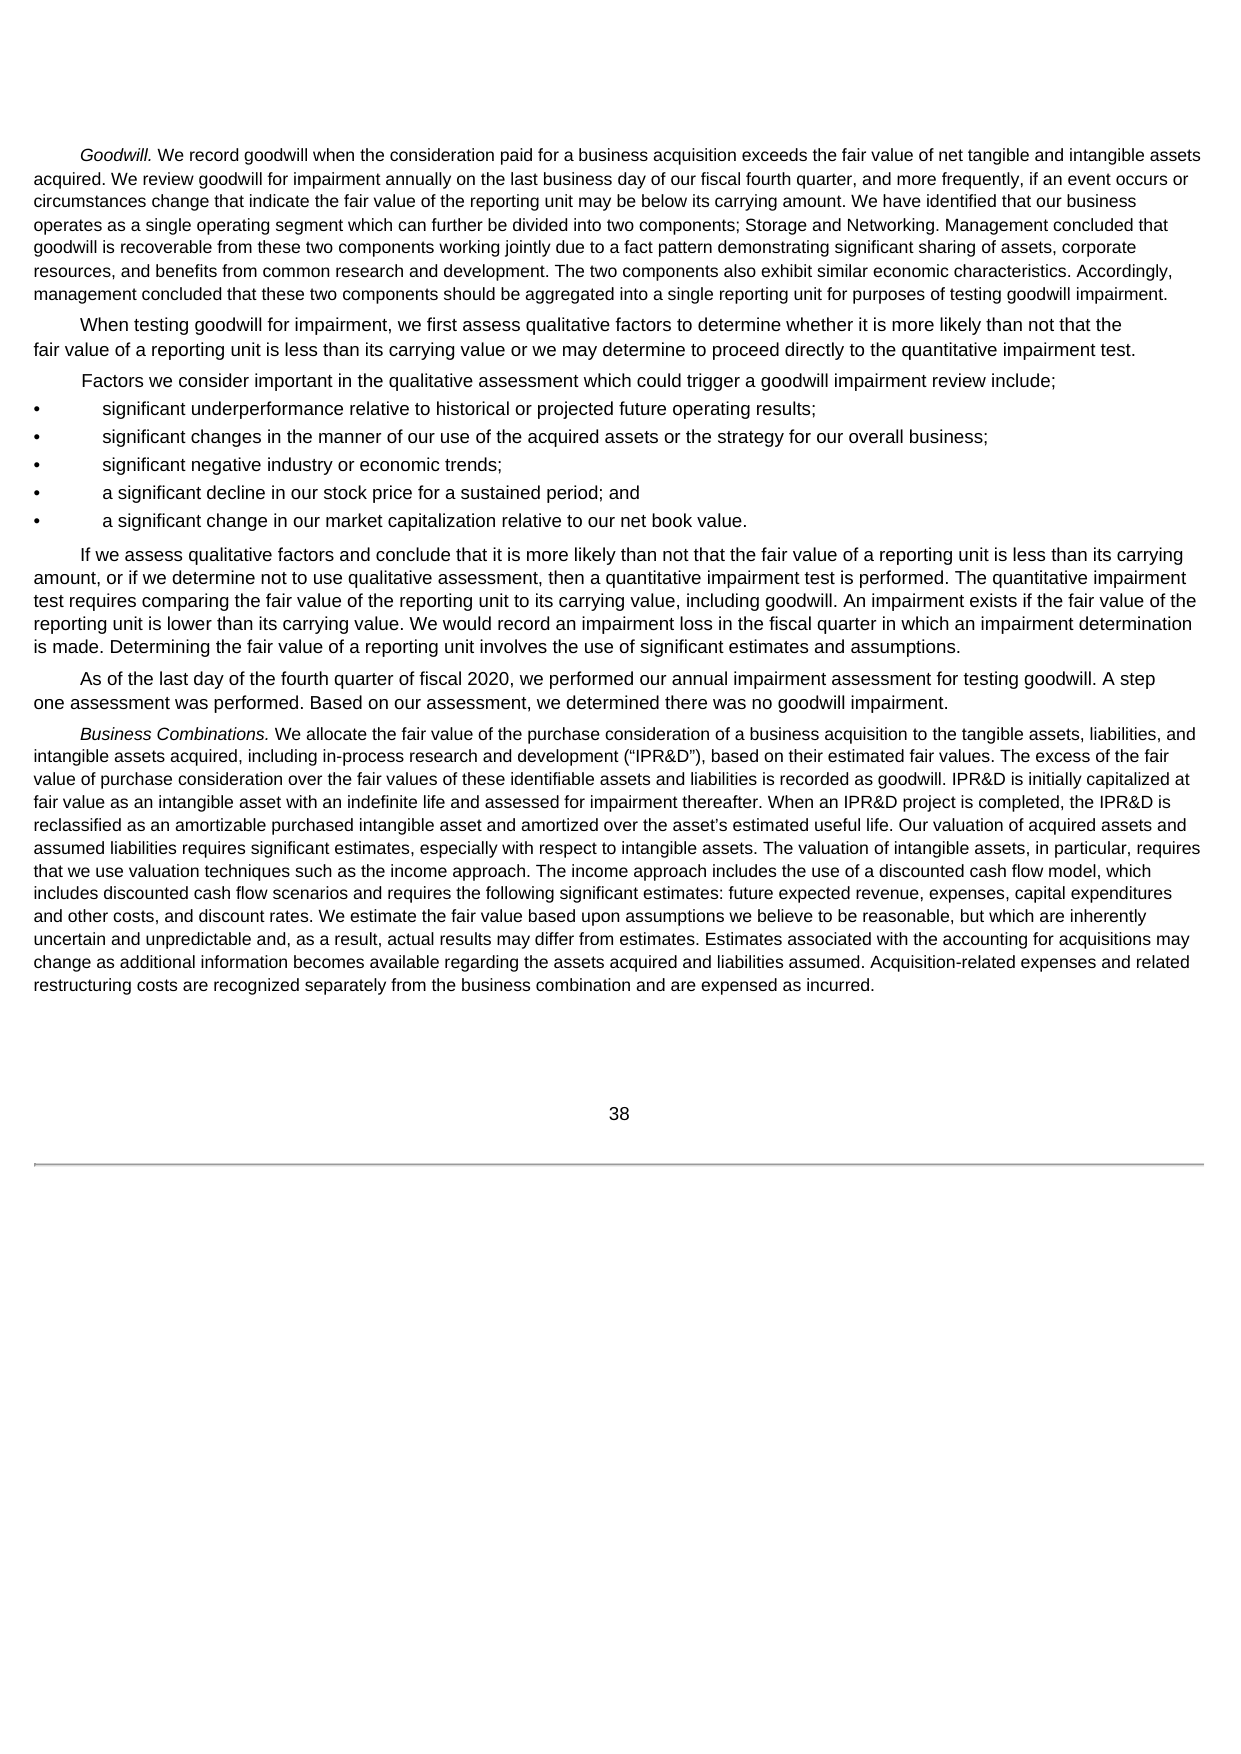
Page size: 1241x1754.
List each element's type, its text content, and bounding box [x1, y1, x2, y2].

picture [34, 1163, 1205, 1167]
text 38 [33, 1103, 1205, 1124]
list a significant decline in our stock price for a sustained period; and [33, 482, 1203, 504]
list significant changes in the manner of our use of the acquired assets or the strategy for our overall business; [33, 426, 1203, 447]
list a significant change in our market capitalization relative to our net book value. [33, 510, 1203, 532]
list significant underperformance relative to historical or projected future operating results; [33, 398, 1203, 419]
text When testing goodwill for impairment, we first assess qualitative factors to determine whether it is more likely than not that the fair value of a reporting unit is less than its carrying value or we may determine to proceed directly to the quantitative impairment test. [33, 313, 1149, 360]
list significant negative industry or economic trends; [33, 454, 1203, 476]
text Goodwill. We record goodwill when the consideration paid for a business acquisition exceeds the fair value of net tangible and intangible assets acquired. We review goodwill for impairment annually on the last business day of our fiscal fourth quarter, and more frequently, if an event occurs or circumstances change that indicate the fair value of the reporting unit may be below its carrying amount. We have identified that our business operates as a single operating segment which can further be divided into two components; Storage and Networking. Management concluded that goodwill is recoverable from these two components working jointly due to a fact pattern demonstrating significant sharing of assets, corporate resources, and benefits from common research and development. The two components also exhibit similar economic characteristics. Accordingly, management concluded that these two components should be aggregated into a single reporting unit for purposes of testing goodwill impairment. [33, 145, 1203, 304]
text As of the last day of the fourth quarter of fiscal 2020, we performed our annual impairment assessment for testing goodwill. A step one assessment was performed. Based on our assessment, we determined there was no goodwill impairment. [33, 667, 1184, 714]
text Business Combinations. We allocate the fair value of the purchase consideration of a business acquisition to the tangible assets, liabilities, and intangible assets acquired, including in-process research and development (“IPR&D”), based on their estimated fair values. The excess of the fair value of purchase consideration over the fair values of these identifiable assets and liabilities is recorded as goodwill. IPR&D is initially capitalized at fair value as an intangible asset with an indefinite life and assessed for impairment thereafter. When an IPR&D project is completed, the IPR&D is reclassified as an amortizable purchased intangible asset and amortized over the asset’s estimated useful life. Our valuation of acquired assets and assumed liabilities requires significant estimates, especially with respect to intangible assets. The valuation of intangible assets, in particular, requires that we use valuation techniques such as the income approach. The income approach includes the use of a discounted cash flow model, which includes discounted cash flow scenarios and requires the following significant estimates: future expected revenue, expenses, capital expenditures and other costs, and discount rates. We estimate the fair value based upon assumptions we believe to be reasonable, but which are inherently uncertain and unpredictable and, as a result, actual results may differ from estimates. Estimates associated with the accounting for acquisitions may change as additional information becomes available regarding the assets acquired and liabilities assumed. Acquisition-related expenses and related restructuring costs are recognized separately from the business combination and are expensed as incurred. [33, 723, 1203, 995]
text If we assess qualitative factors and conclude that it is more likely than not that the fair value of a reporting unit is less than its carrying amount, or if we determine not to use qualitative assessment, then a quantitative impairment test is performed. The quantitative impairment test requires comparing the fair value of the reporting unit to its carrying value, including goodwill. An impairment exists if the fair value of the reporting unit is lower than its carrying value. We would record an impairment loss in the fiscal quarter in which an impairment determination is made. Determining the fair value of a reporting unit involves the use of significant estimates and assumptions. [33, 544, 1203, 658]
text Factors we consider important in the qualitative assessment which could trigger a goodwill impairment review include; [81, 369, 1203, 391]
